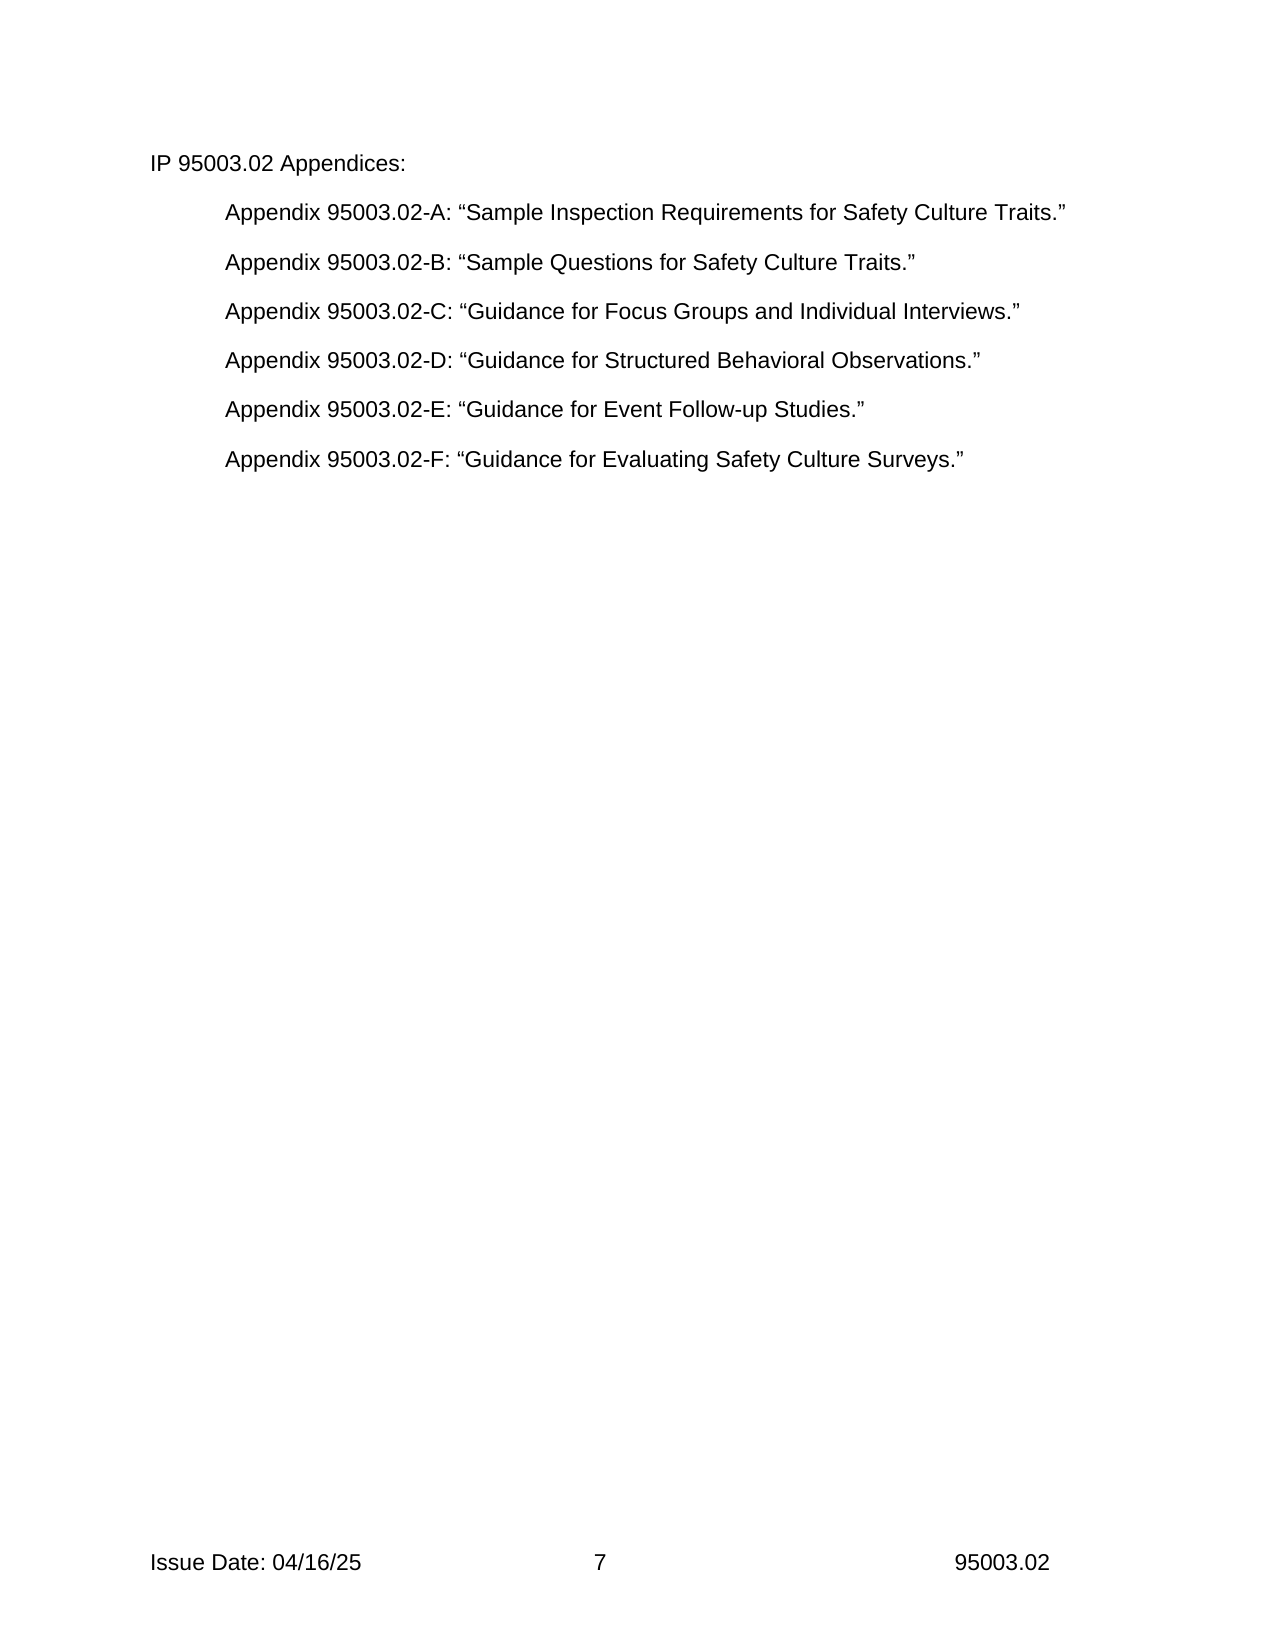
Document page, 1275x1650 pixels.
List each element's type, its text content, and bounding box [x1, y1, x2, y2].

text Appendix 95003.02-D: “Guidance for Structured Behavioral Observations.” [225, 347, 1125, 373]
text Appendix 95003.02-E: “Guidance for Event Follow-up Studies.” [225, 396, 1125, 423]
text Appendix 95003.02-C: “Guidance for Focus Groups and Individual Interviews.” [225, 298, 1125, 324]
text Appendix 95003.02-F: “Guidance for Evaluating Safety Culture Surveys.” [225, 446, 1125, 472]
text Appendix 95003.02-A: “Sample Inspection Requirements for Safety Culture Traits.” [225, 199, 1125, 226]
text IP 95003.02 Appendices: [150, 150, 1125, 176]
text Appendix 95003.02-B: “Sample Questions for Safety Culture Traits.” [225, 248, 1125, 275]
